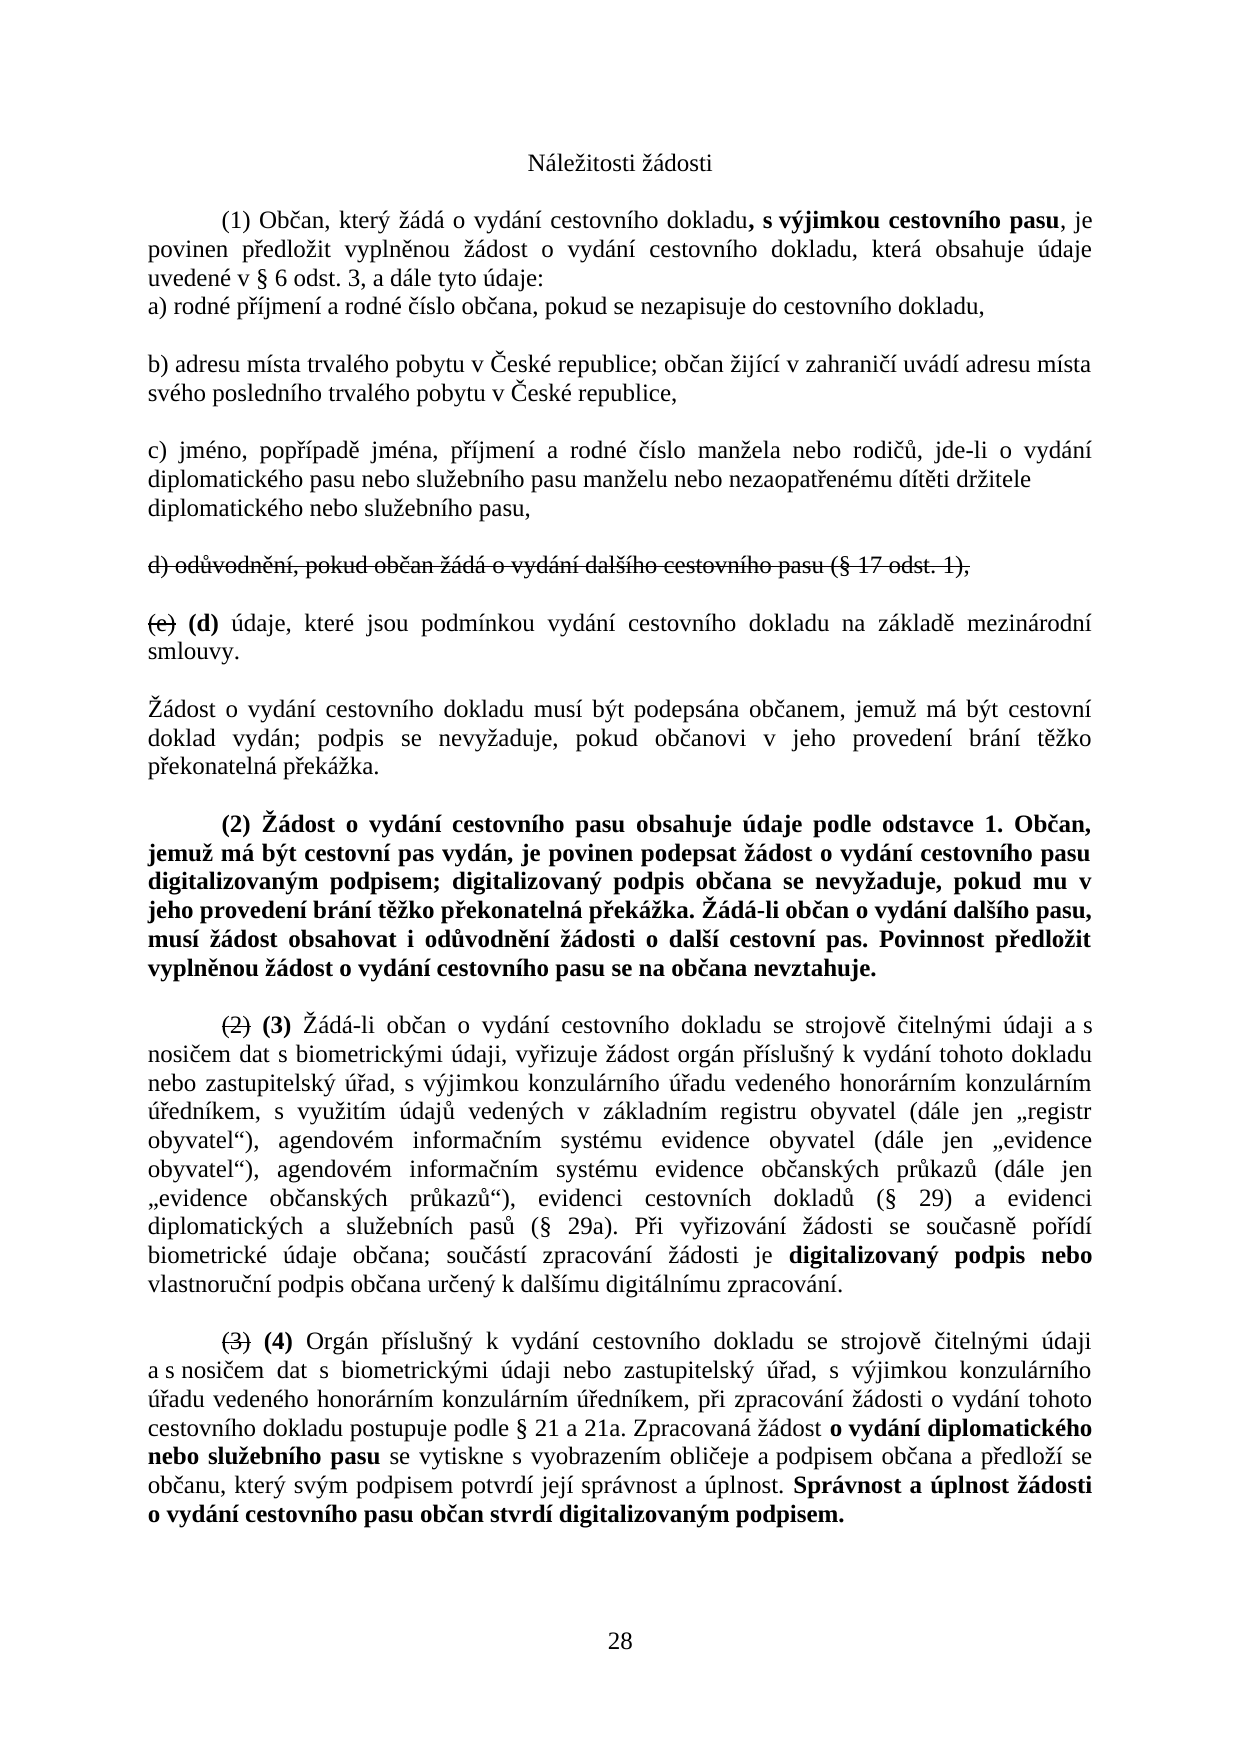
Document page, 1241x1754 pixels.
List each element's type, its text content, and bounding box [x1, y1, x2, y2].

text d) odůvodnění, pokud občan žádá o vydání dalšího cestovního pasu (§ 17 odst. 1), [148, 550, 1093, 579]
text Žádost o vydání cestovního dokladu musí být podepsána občanem, jemuž má být cestovní doklad vydán; podpis se nevyžaduje, pokud občanovi v jeho provedení brání těžko překonatelná překážka. [148, 694, 1093, 780]
text (e) (d) údaje, které jsou podmínkou vydání cestovního dokladu na základě mezinárodní smlouvy. [148, 608, 1093, 665]
text (2) Žádost o vydání cestovního pasu obsahuje údaje podle odstavce 1. Občan, jemuž má být cestovní pas vydán, je povinen podepsat žádost o vydání cestovního pasu digitalizovaným podpisem; digitalizovaný podpis občana se nevyžaduje, pokud mu v jeho provedení brání těžko překonatelná překážka. Žádá-li občan o vydání dalšího pasu, musí žádost obsahovat i odůvodnění žádosti o další cestovní pas. Povinnost předložit vyplněnou žádost o vydání cestovního pasu se na občana nevztahuje. [148, 809, 1093, 981]
text (3) (4) Orgán příslušný k vydání cestovního dokladu se strojově čitelnými údaji a s nosičem dat s biometrickými údaji nebo zastupitelský úřad, s výjimkou konzulárního úřadu vedeného honorárním konzulárním úředníkem, při zpracování žádosti o vydání tohoto cestovního dokladu postupuje podle § 21 a 21a. Zpracovaná žádost o vydání diplomatického nebo služebního pasu se vytiskne s vyobrazením obličeje a podpisem občana a předloží se občanu, který svým podpisem potvrdí její správnost a úplnost. Správnost a úplnost žádosti o vydání cestovního pasu občan stvrdí digitalizovaným podpisem. [148, 1326, 1093, 1528]
text b) adresu místa trvalého pobytu v České republice; občan žijící v zahraničí uvádí adresu místa svého posledního trvalého pobytu v České republice, [148, 349, 1093, 406]
text a) rodné příjmení a rodné číslo občana, pokud se nezapisuje do cestovního dokladu, [148, 291, 1093, 320]
text (1) Občan, který žádá o vydání cestovního dokladu, s výjimkou cestovního pasu, je povinen předložit vyplněnou žádost o vydání cestovního dokladu, která obsahuje údaje uvedené v § 6 odst. 3, a dále tyto údaje: [148, 205, 1093, 291]
text c) jméno, popřípadě jména, příjmení a rodné číslo manžela nebo rodičů, jde-li o vydání diplomatického pasu nebo služebního pasu manželu nebo nezaopatřenému dítěti držitele [148, 435, 1093, 493]
text (2) (3) Žádá-li občan o vydání cestovního dokladu se strojově čitelnými údaji a s nosičem dat s biometrickými údaji, vyřizuje žádost orgán příslušný k vydání tohoto dokladu nebo zastupitelský úřad, s výjimkou konzulárního úřadu vedeného honorárním konzulárním úředníkem, s využitím údajů vedených v základním registru obyvatel (dále jen „registr obyvatel“), agendovém informačním systému evidence obyvatel (dále jen „evidence obyvatel“), agendovém informačním systému evidence občanských průkazů (dále jen „evidence občanských průkazů“), evidenci cestovních dokladů (§ 29) a evidenci diplomatických a služebních pasů (§ 29a). Při vyřizování žádosti se současně pořídí biometrické údaje občana; součástí zpracování žádosti je digitalizovaný podpis nebo vlastnoruční podpis občana určený k dalšímu digitálnímu zpracování. [148, 1010, 1093, 1298]
text diplomatického nebo služebního pasu, [148, 493, 1093, 521]
text Náležitosti žádosti [148, 148, 1093, 176]
